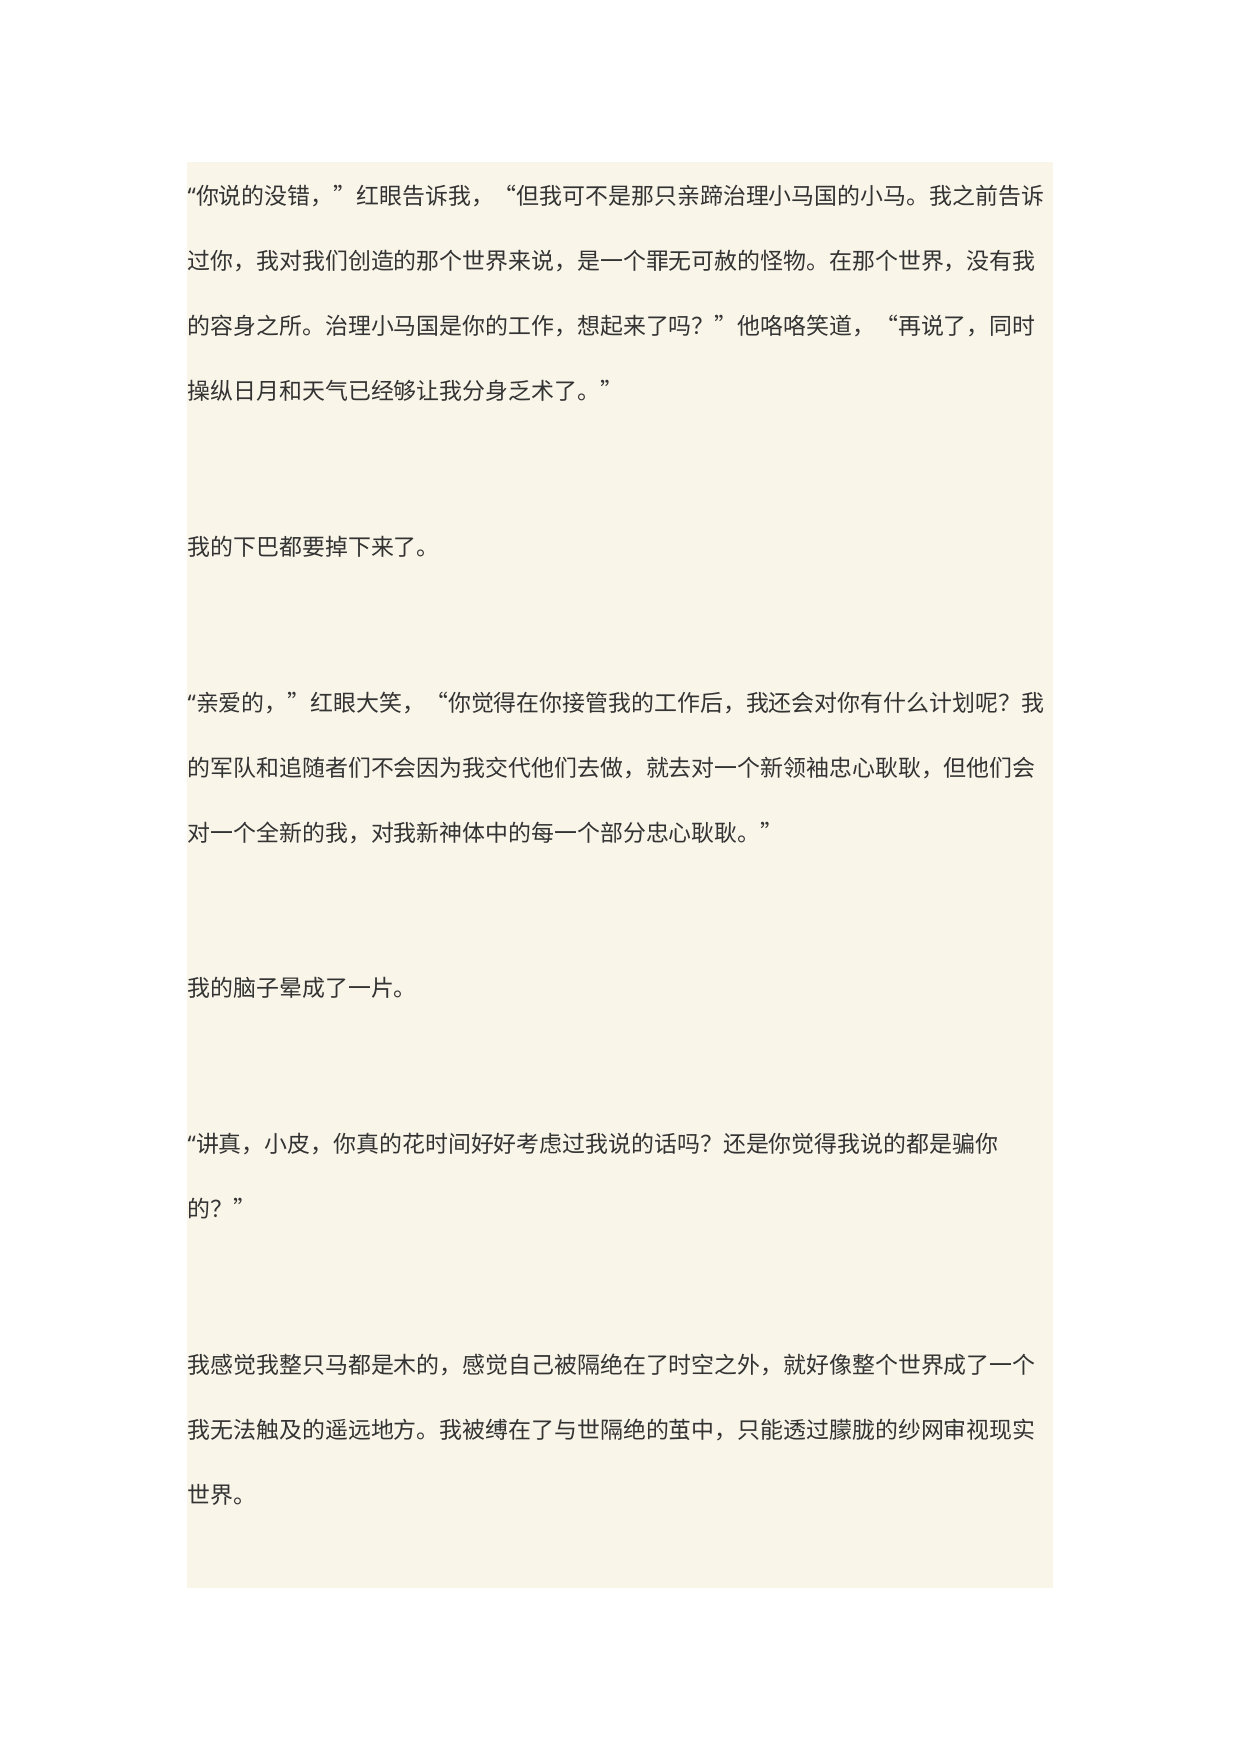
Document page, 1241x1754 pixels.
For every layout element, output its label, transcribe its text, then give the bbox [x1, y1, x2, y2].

text 我的脑子晕成了一片。 [187, 954, 1053, 1019]
text 我感觉我整只马都是木的，感觉自己被隔绝在了时空之外，就好像整个世界成了一个我无法触及的遥远地方。我被缚在了与世隔绝的茧中，只能透过朦胧的纱网审视现实世界。 [187, 1331, 1053, 1526]
text “亲爱的，”红眼大笑，“你觉得在你接管我的工作后，我还会对你有什么计划呢？我的军队和追随者们不会因为我交代他们去做，就去对一个新领袖忠心耿耿，但他们会对一个全新的我，对我新神体中的每一个部分忠心耿耿。” [187, 669, 1053, 864]
text 我的下巴都要掉下来了。 [187, 513, 1053, 578]
text “讲真，小皮，你真的花时间好好考虑过我说的话吗？还是你觉得我说的都是骗你的？” [187, 1110, 1053, 1240]
text “你说的没错，”红眼告诉我，“但我可不是那只亲蹄治理小马国的小马。我之前告诉过你，我对我们创造的那个世界来说，是一个罪无可赦的怪物。在那个世界，没有我的容身之所。治理小马国是你的工作，想起来了吗？”他咯咯笑道，“再说了，同时操纵日月和天气已经够让我分身乏术了。” [187, 162, 1053, 422]
